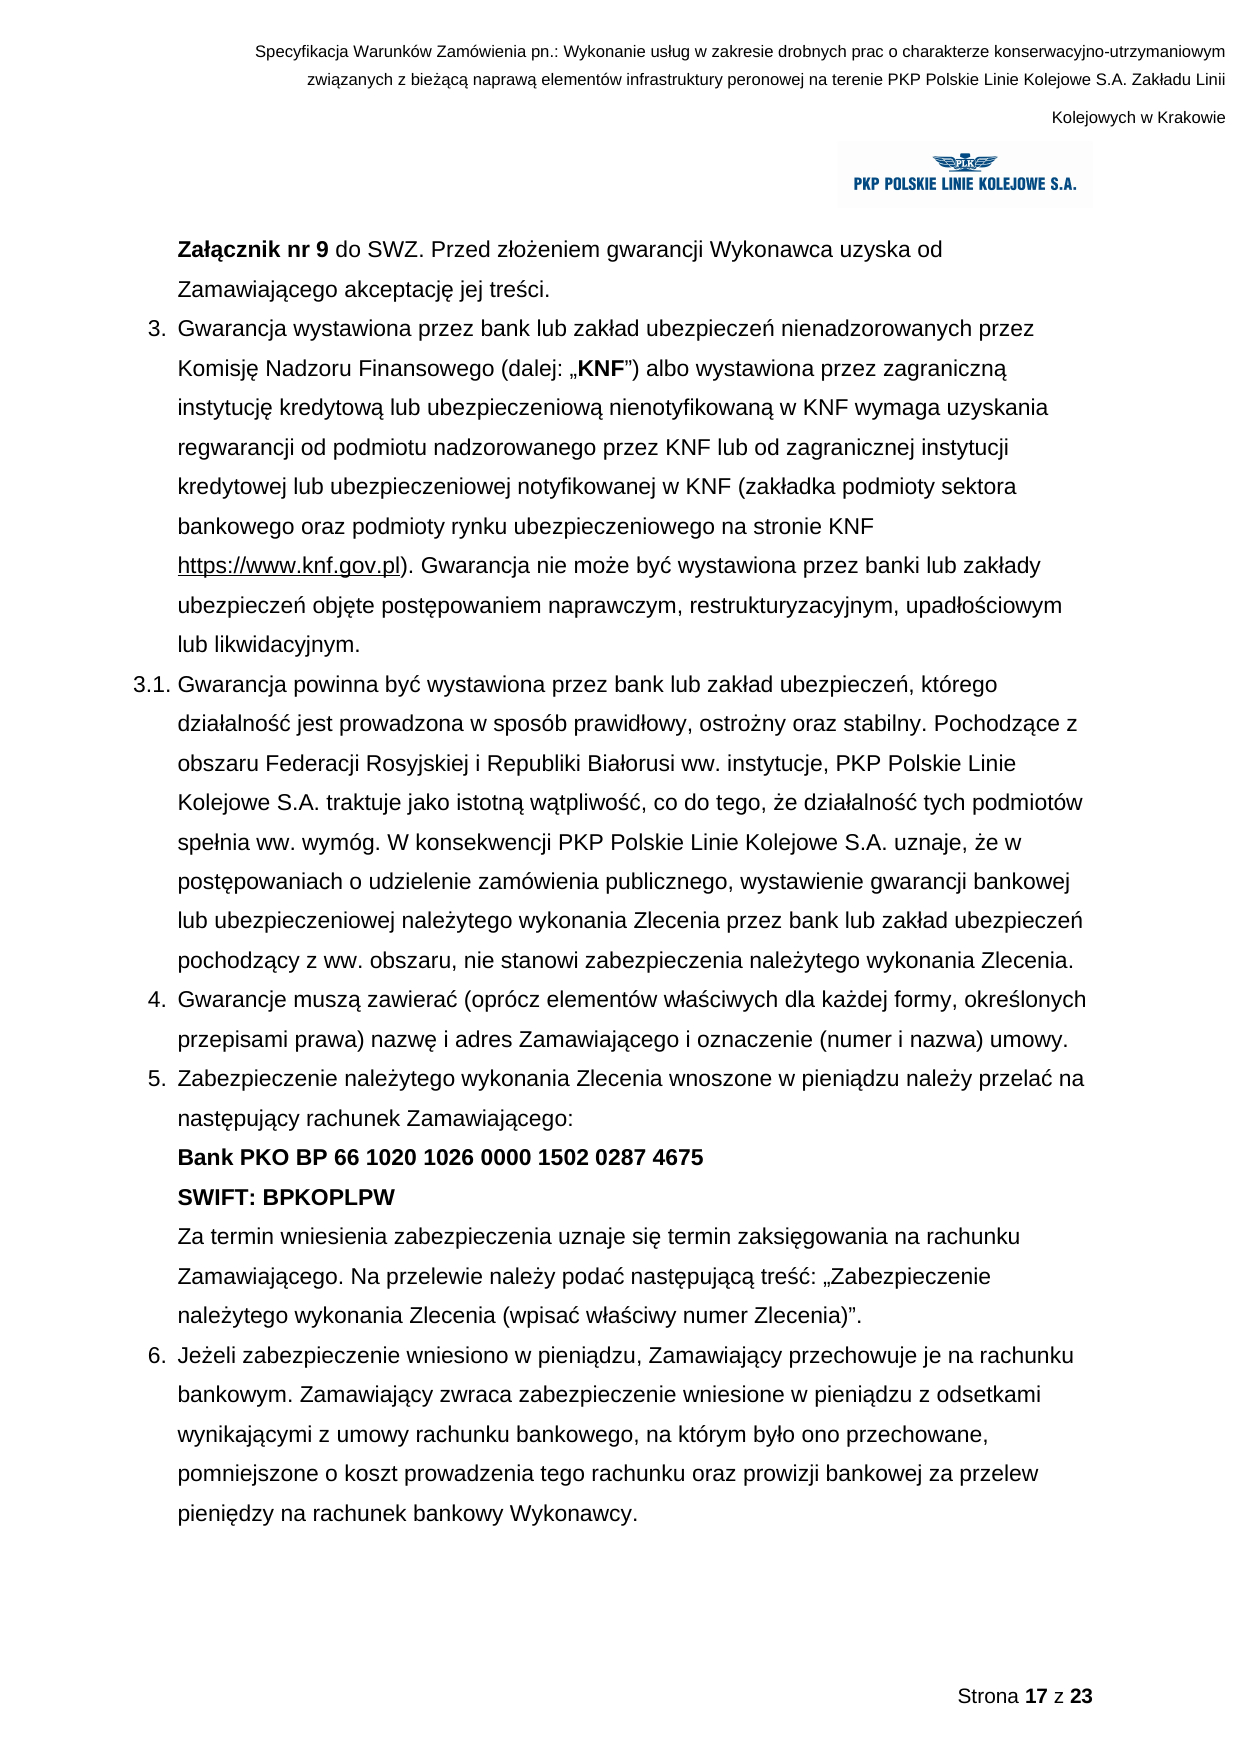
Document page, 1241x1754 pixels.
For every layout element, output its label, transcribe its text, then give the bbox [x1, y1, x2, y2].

list Gwarancja powinna być wystawiona przez bank lub zakład ubezpieczeń, którego działalność jest prowadzona w sposób prawidłowy, ostrożny oraz stabilny. Pochodzące z obszaru Federacji Rosyjskiej i Republiki Białorusi ww. instytucje, PKP Polskie Linie Kolejowe S.A. traktuje jako istotną wątpliwość, co do tego, że działalność tych podmiotów spełnia ww. wymóg. W konsekwencji PKP Polskie Linie Kolejowe S.A. uznaje, że w postępowaniach o udzielenie zamówienia publicznego, wystawienie gwarancji bankowej lub ubezpieczeniowej należytego wykonania Zlecenia przez bank lub zakład ubezpieczeń pochodzący z ww. obszaru, nie stanowi zabezpieczenia należytego wykonania Zlecenia. [133, 671, 1093, 973]
picture [837, 141, 1093, 208]
text Za termin wniesienia zabezpieczenia uznaje się termin zaksięgowania na rachunku Zamawiającego. Na przelewie należy podać następującą treść: „Zabezpieczenie należytego wykonania Zlecenia (wpisać właściwy numer Zlecenia)”. [177, 1223, 1093, 1328]
list Gwarancje muszą zawierać (oprócz elementów właściwych dla każdej formy, określonych przepisami prawa) nazwę i adres Zamawiającego i oznaczenie (numer i nazwa) umowy. [148, 986, 1093, 1052]
list Gwarancja wystawiona przez bank lub zakład ubezpieczeń nienadzorowanych przez Komisję Nadzoru Finansowego (dalej: „KNF”) albo wystawiona przez zagraniczną instytucję kredytową lub ubezpieczeniową nienotyfikowaną w KNF wymaga uzyskania regwarancji od podmiotu nadzorowanego przez KNF lub od zagranicznej instytucji kredytowej lub ubezpieczeniowej notyfikowanej w KNF (zakładka podmioty sektora bankowego oraz podmioty rynku ubezpieczeniowego na stronie KNF https://www.knf.gov.pl). Gwarancja nie może być wystawiona przez banki lub zakłady ubezpieczeń objęte postępowaniem naprawczym, restrukturyzacyjnym, upadłościowym lub likwidacyjnym. [148, 315, 1093, 657]
text SWIFT: BPKOPLPW [177, 1184, 1093, 1210]
list Zabezpieczenie należytego wykonania Zlecenia wnoszone w pieniądzu należy przelać na następujący rachunek Zamawiającego: [148, 1065, 1093, 1131]
list Jeżeli zabezpieczenie wniesiono w pieniądzu, Zamawiający przechowuje je na rachunku bankowym. Zamawiający zwraca zabezpieczenie wniesione w pieniądzu z odsetkami wynikającymi z umowy rachunku bankowego, na którym było ono przechowane, pomniejszone o koszt prowadzenia tego rachunku oraz prowizji bankowej za przelew pieniędzy na rachunek bankowy Wykonawcy. [148, 1342, 1093, 1526]
text Bank PKO BP 66 1020 1026 0000 1502 0287 4675 [177, 1144, 1093, 1171]
